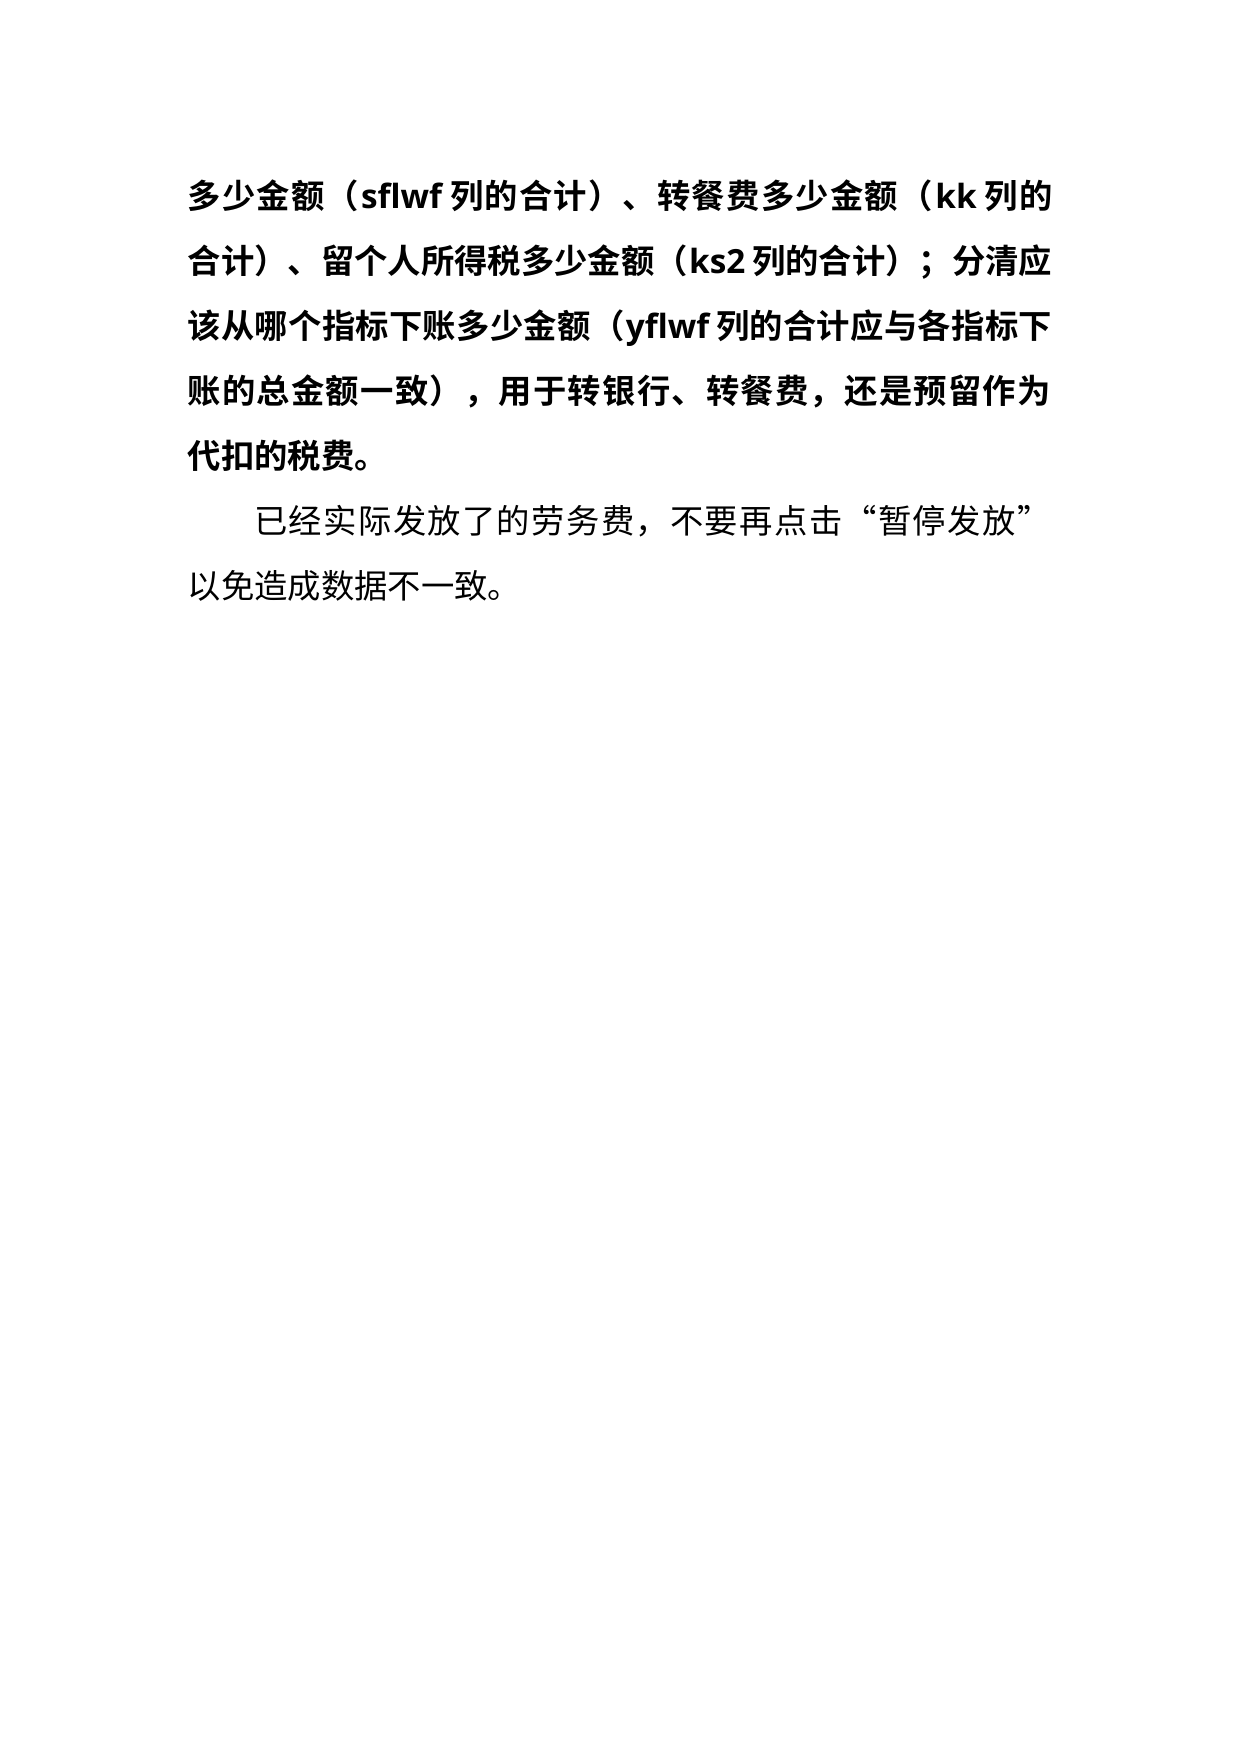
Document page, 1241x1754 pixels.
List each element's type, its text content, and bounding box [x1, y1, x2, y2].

text 已经实际发放了的劳务费，不要再点击“暂停发放”以免造成数据不一致。 [187, 487, 1053, 617]
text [187, 162, 1053, 487]
